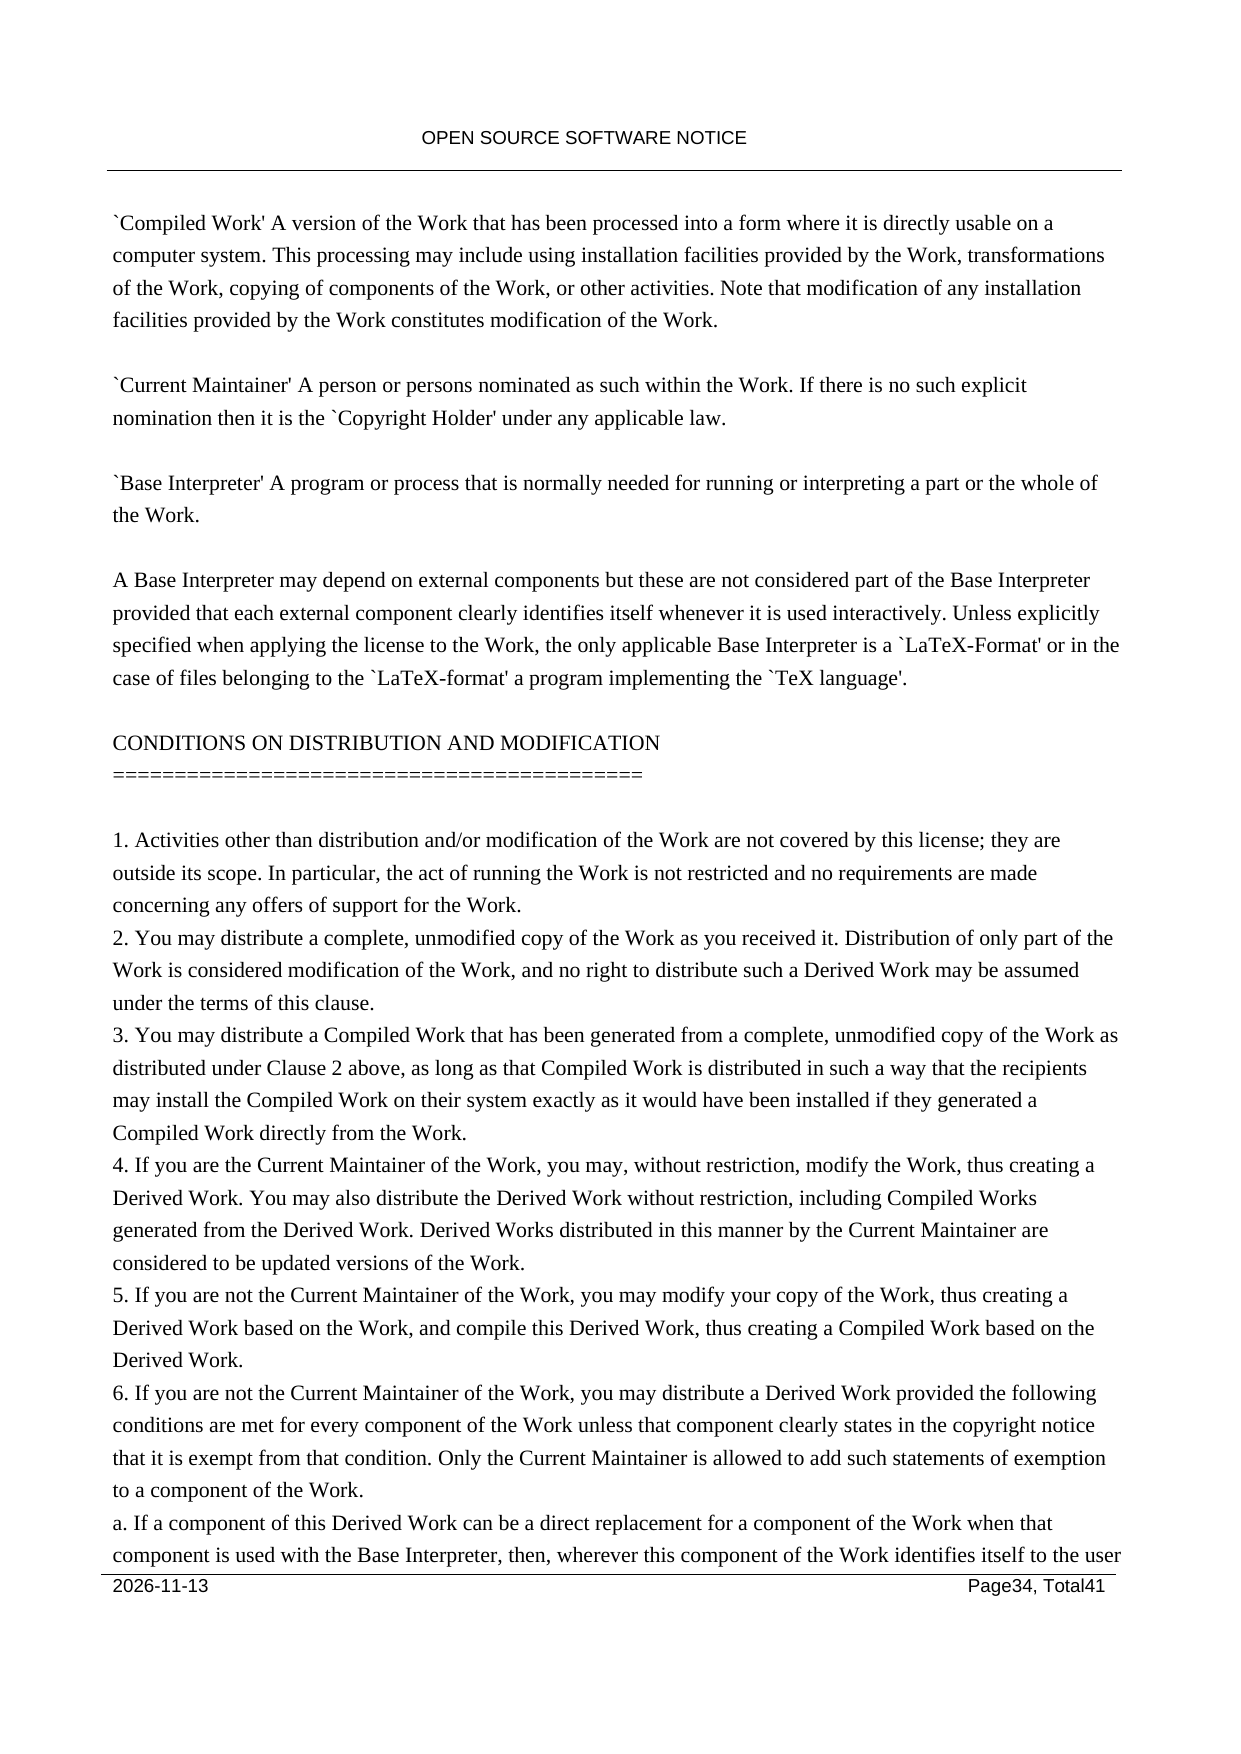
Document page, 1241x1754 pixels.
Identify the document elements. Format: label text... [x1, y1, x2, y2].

text =========================================== [112, 759, 1128, 791]
text `Current Maintainer' A person or persons nominated as such within the Work. If there is no such explicit nomination then it is the `Copyright Holder' under any applicable law. [112, 369, 1128, 434]
text 3. You may distribute a Compiled Work that has been generated from a complete, unmodified copy of the Work as distributed under Clause 2 above, as long as that Compiled Work is distributed in such a way that the recipients may install the Compiled Work on their system exactly as it would have been installed if they generated a Compiled Work directly from the Work. [112, 1019, 1128, 1149]
text 4. If you are the Current Maintainer of the Work, you may, without restriction, modify the Work, thus creating a Derived Work. You may also distribute the Derived Work without restriction, including Compiled Works generated from the Derived Work. Derived Works distributed in this manner by the Current Maintainer are considered to be updated versions of the Work. [112, 1149, 1128, 1279]
text `Base Interpreter' A program or process that is normally needed for running or interpreting a part or the whole of the Work. [112, 466, 1128, 531]
text 5. If you are not the Current Maintainer of the Work, you may modify your copy of the Work, thus creating a Derived Work based on the Work, and compile this Derived Work, thus creating a Compiled Work based on the Derived Work. [112, 1279, 1128, 1376]
text `Compiled Work' A version of the Work that has been processed into a form where it is directly usable on a computer system. This processing may include using installation facilities provided by the Work, transformations of the Work, copying of components of the Work, or other activities. Note that modification of any installation facilities provided by the Work constitutes modification of the Work. [112, 206, 1128, 336]
text 6. If you are not the Current Maintainer of the Work, you may distribute a Derived Work provided the following conditions are met for every component of the Work unless that component clearly states in the copyright notice that it is exempt from that condition. Only the Current Maintainer is allowed to add such statements of exemption to a component of the Work. [112, 1376, 1128, 1506]
text CONDITIONS ON DISTRIBUTION AND MODIFICATION [112, 726, 1128, 759]
text A Base Interpreter may depend on external components but these are not considered part of the Base Interpreter provided that each external component clearly identifies itself whenever it is used interactively. Unless explicitly specified when applying the license to the Work, the only applicable Base Interpreter is a `LaTeX-Format' or in the case of files belonging to the `LaTeX-format' a program implementing the `TeX language'. [112, 564, 1128, 694]
text 2. You may distribute a complete, unmodified copy of the Work as you received it. Distribution of only part of the Work is considered modification of the Work, and no right to distribute such a Derived Work may be assumed under the terms of this clause. [112, 921, 1128, 1019]
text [112, 1506, 1128, 1571]
text 1. Activities other than distribution and/or modification of the Work are not covered by this license; they are outside its scope. In particular, the act of running the Work is not restricted and no requirements are made concerning any offers of support for the Work. [112, 824, 1128, 921]
